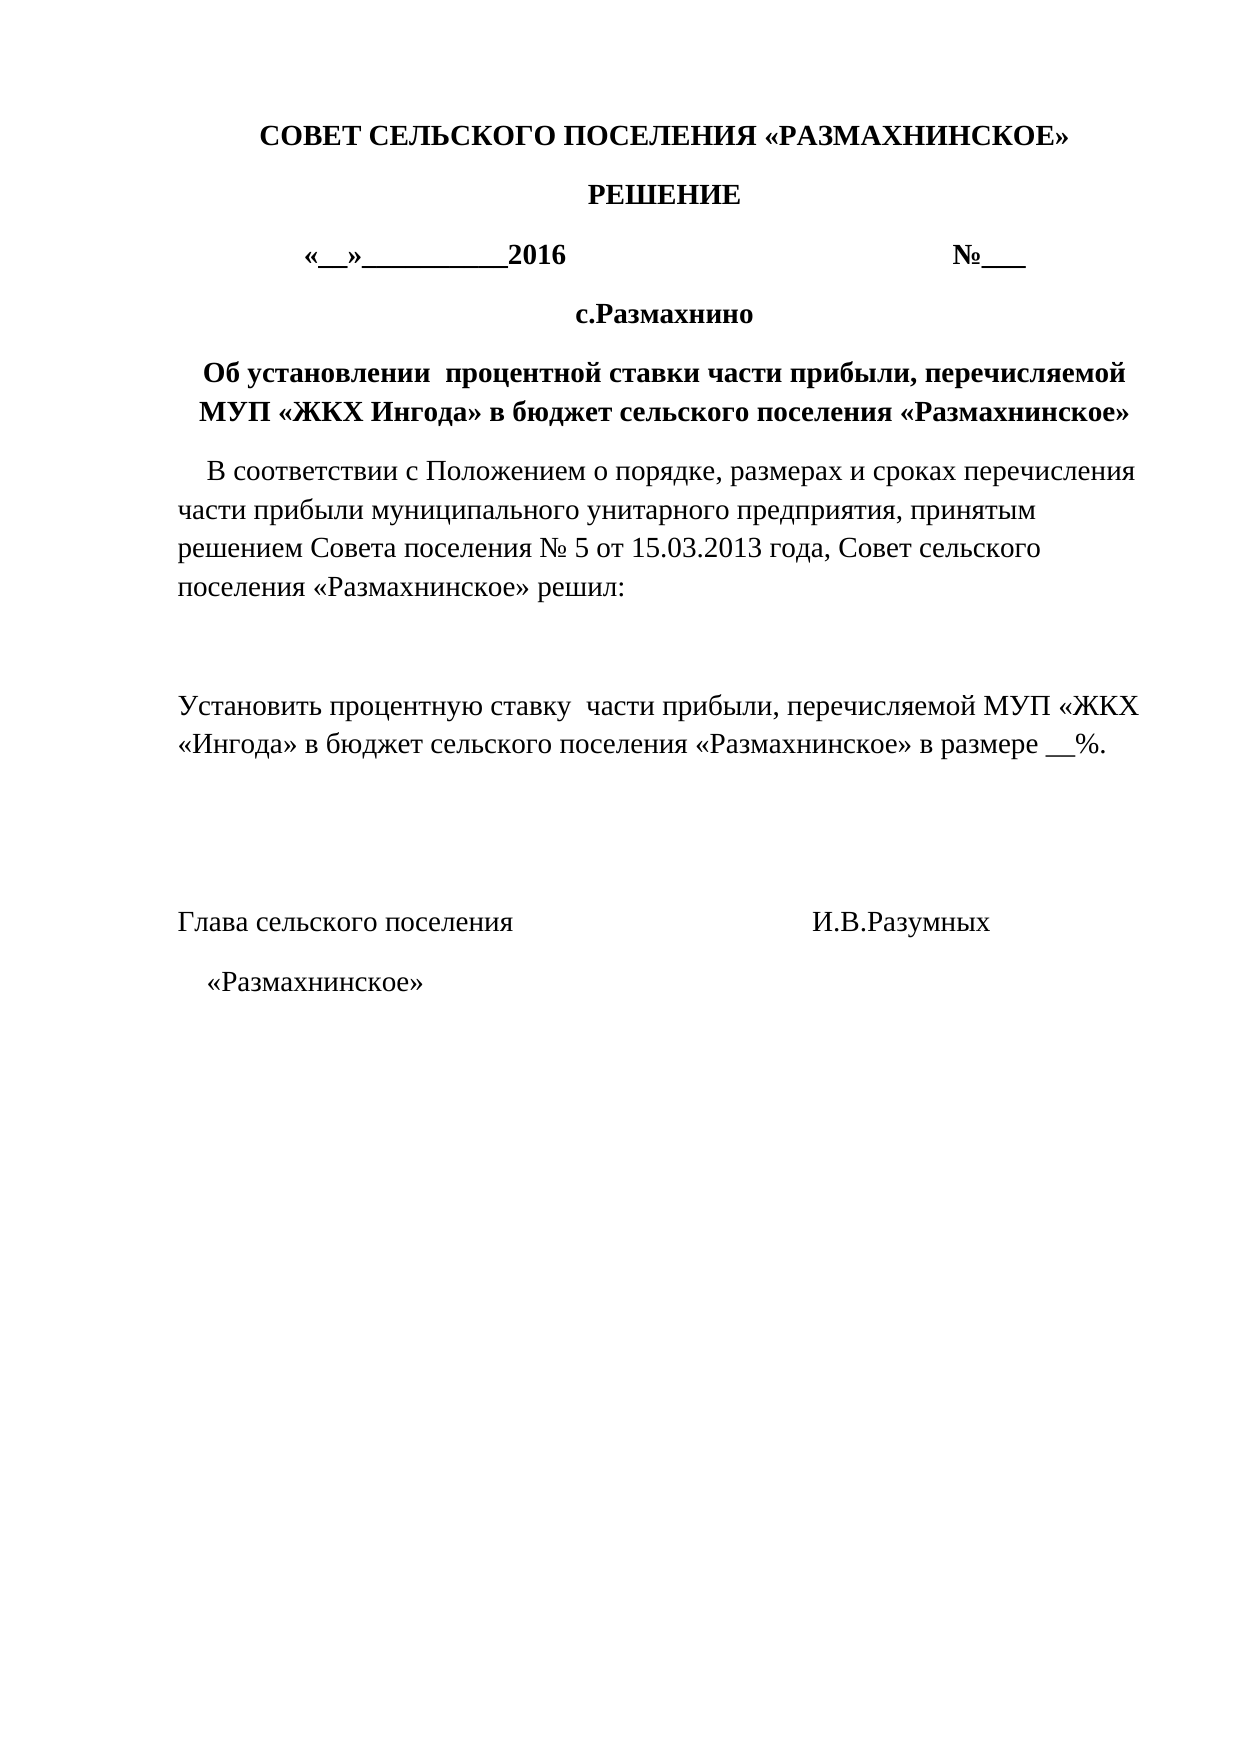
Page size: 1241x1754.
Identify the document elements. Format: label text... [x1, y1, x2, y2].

text СОВЕТ СЕЛЬСКОГО ПОСЕЛЕНИЯ «РАЗМАХНИНСКОЕ» [177, 118, 1152, 152]
text «Размахнинское» [177, 964, 1152, 997]
text В соответствии с Положением о порядке, размерах и сроках перечисления части прибыли муниципального унитарного предприятия, принятым решением Совета поселения № 5 от 15.03.2013 года, Совет сельского поселения «Размахнинское» решил: [177, 453, 1152, 603]
text Глава сельского поселения И.В.Разумных [177, 904, 1152, 938]
text «__»__________2016 №___ [177, 237, 1152, 270]
text Установить процентную ставку части прибыли, перечисляемой МУП «ЖКХ «Ингода» в бюджет сельского поселения «Размахнинское» в размере __%. [177, 688, 1152, 760]
text РЕШЕНИЕ [177, 177, 1152, 211]
text Об установлении процентной ставки части прибыли, перечисляемой МУП «ЖКХ Ингода» в бюджет сельского поселения «Размахнинское» [177, 356, 1152, 428]
text с.Размахнино [177, 296, 1152, 330]
